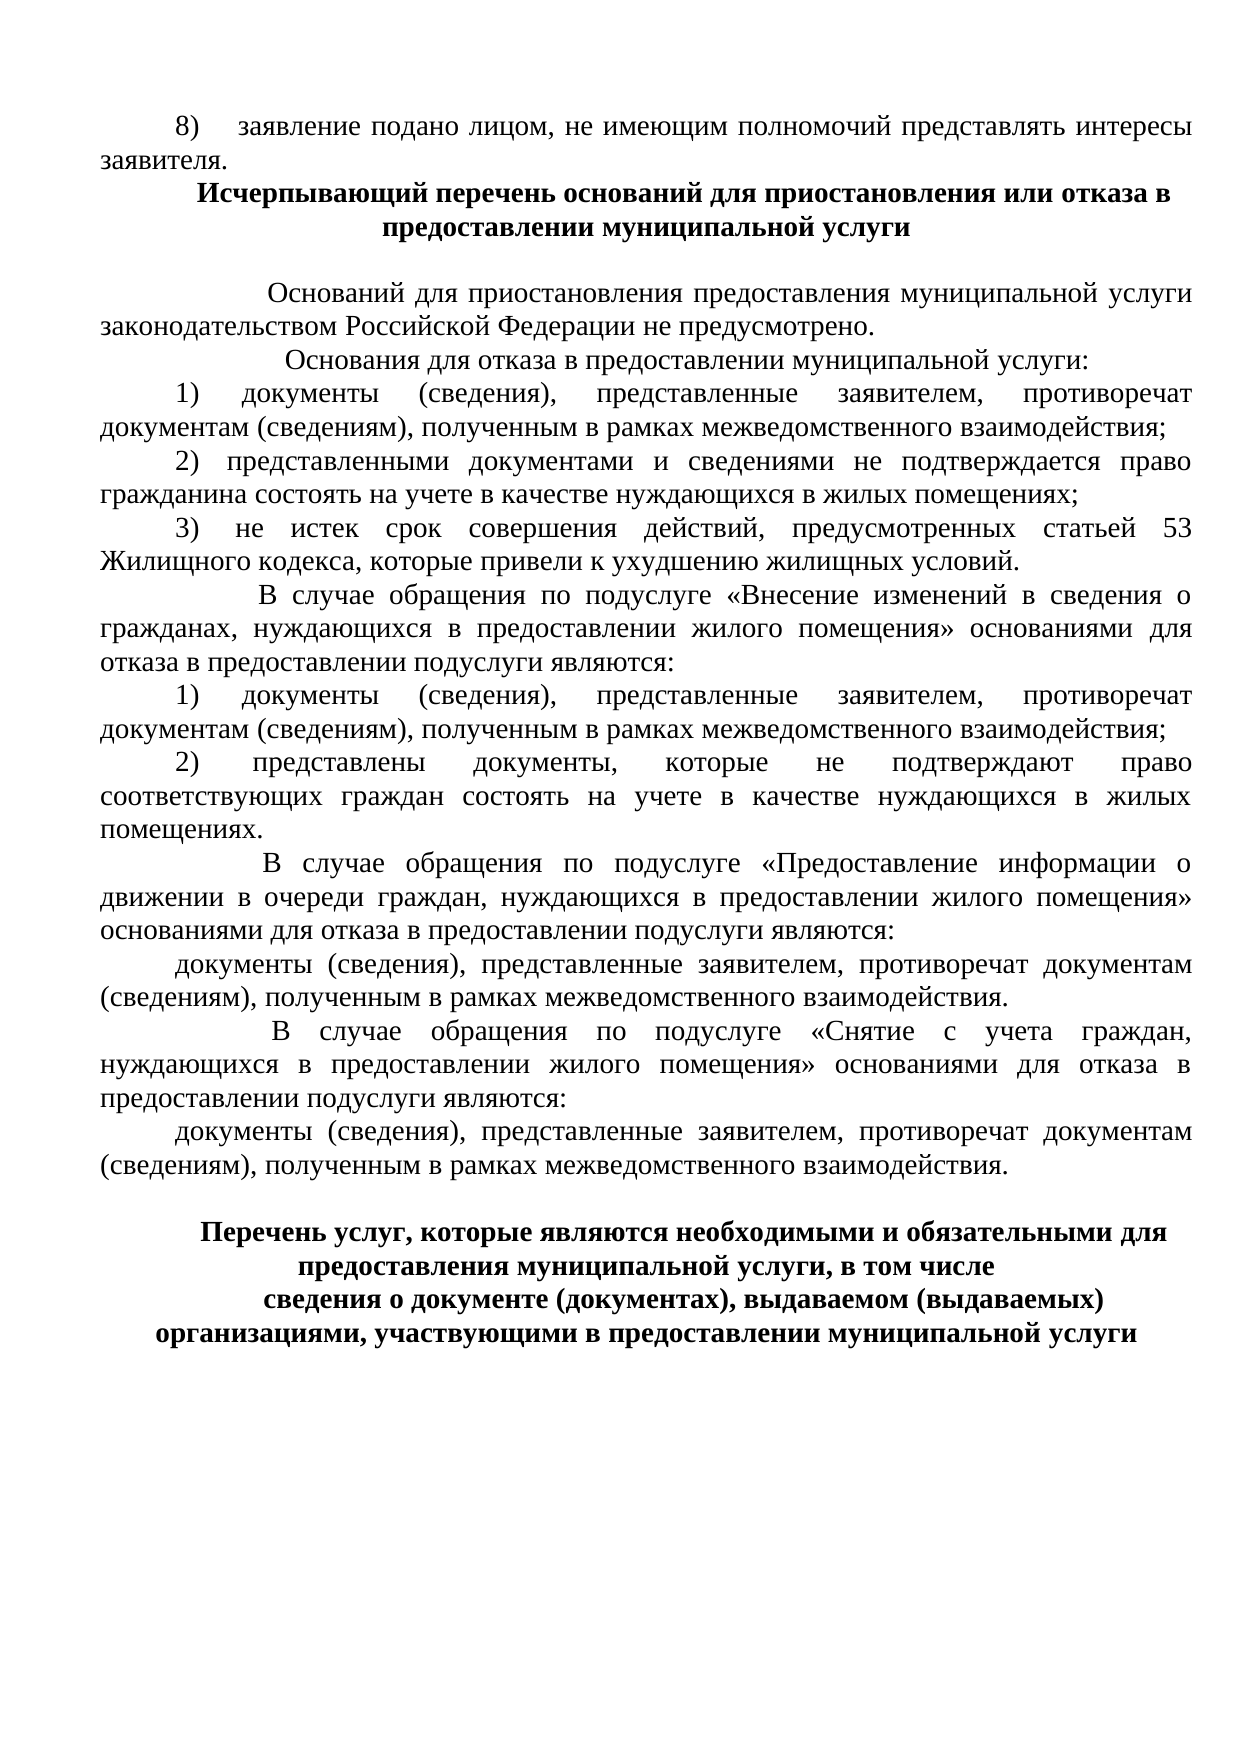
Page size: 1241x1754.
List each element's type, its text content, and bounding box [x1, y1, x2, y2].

list представленными документами и сведениями не подтверждается право гражданина состоять на учете в качестве нуждающихся в жилых помещениях; [100, 443, 1192, 510]
list Основания для отказа в предоставлении муниципальной услуги: [100, 342, 1192, 376]
list представлены документы, которые не подтверждают право соответствующих граждан состоять на учете в качестве нуждающихся в жилых помещениях. [100, 744, 1192, 845]
list не истек срок совершения действий, предусмотренных статьей 53 Жилищного кодекса, которые привели к ухудшению жилищных условий. [100, 510, 1192, 577]
list заявление подано лицом, не имеющим полномочий представлять интересы заявителя. [100, 108, 1192, 175]
list В случае обращения по подуслуге «Внесение изменений в сведения о гражданах, нуждающихся в предоставлении жилого помещения» основаниями для отказа в предоставлении подуслуги являются: [100, 577, 1192, 677]
subtitle Перечень услуг, которые являются необходимыми и обязательными для предоставления муниципальной услуги, в том числе [100, 1214, 1192, 1281]
list Оснований для приостановления предоставления муниципальной услуги законодательством Российской Федерации не предусмотрено. [100, 275, 1192, 342]
text документы (сведения), представленные заявителем, противоречат документам (сведениям), полученным в рамках межведомственного взаимодействия. [100, 946, 1192, 1013]
text документы (сведения), представленные заявителем, противоречат документам (сведениям), полученным в рамках межведомственного взаимодействия. [100, 1113, 1192, 1181]
list документы (сведения), представленные заявителем, противоречат документам (сведениям), полученным в рамках межведомственного взаимодействия; [100, 376, 1192, 443]
list В случае обращения по подуслуге «Снятие с учета граждан, нуждающихся в предоставлении жилого помещения» основаниями для отказа в предоставлении подуслуги являются: [100, 1013, 1192, 1113]
subtitle Исчерпывающий перечень оснований для приостановления или отказа в предоставлении муниципальной услуги [100, 175, 1192, 242]
list документы (сведения), представленные заявителем, противоречат документам (сведениям), полученным в рамках межведомственного взаимодействия; [100, 677, 1192, 744]
list В случае обращения по подуслуге «Предоставление информации о движении в очереди граждан, нуждающихся в предоставлении жилого помещения» основаниями для отказа в предоставлении подуслуги являются: [100, 845, 1192, 946]
text сведения о документе (документах), выдаваемом (выдаваемых) организациями, участвующими в предоставлении муниципальной услуги [100, 1281, 1192, 1348]
